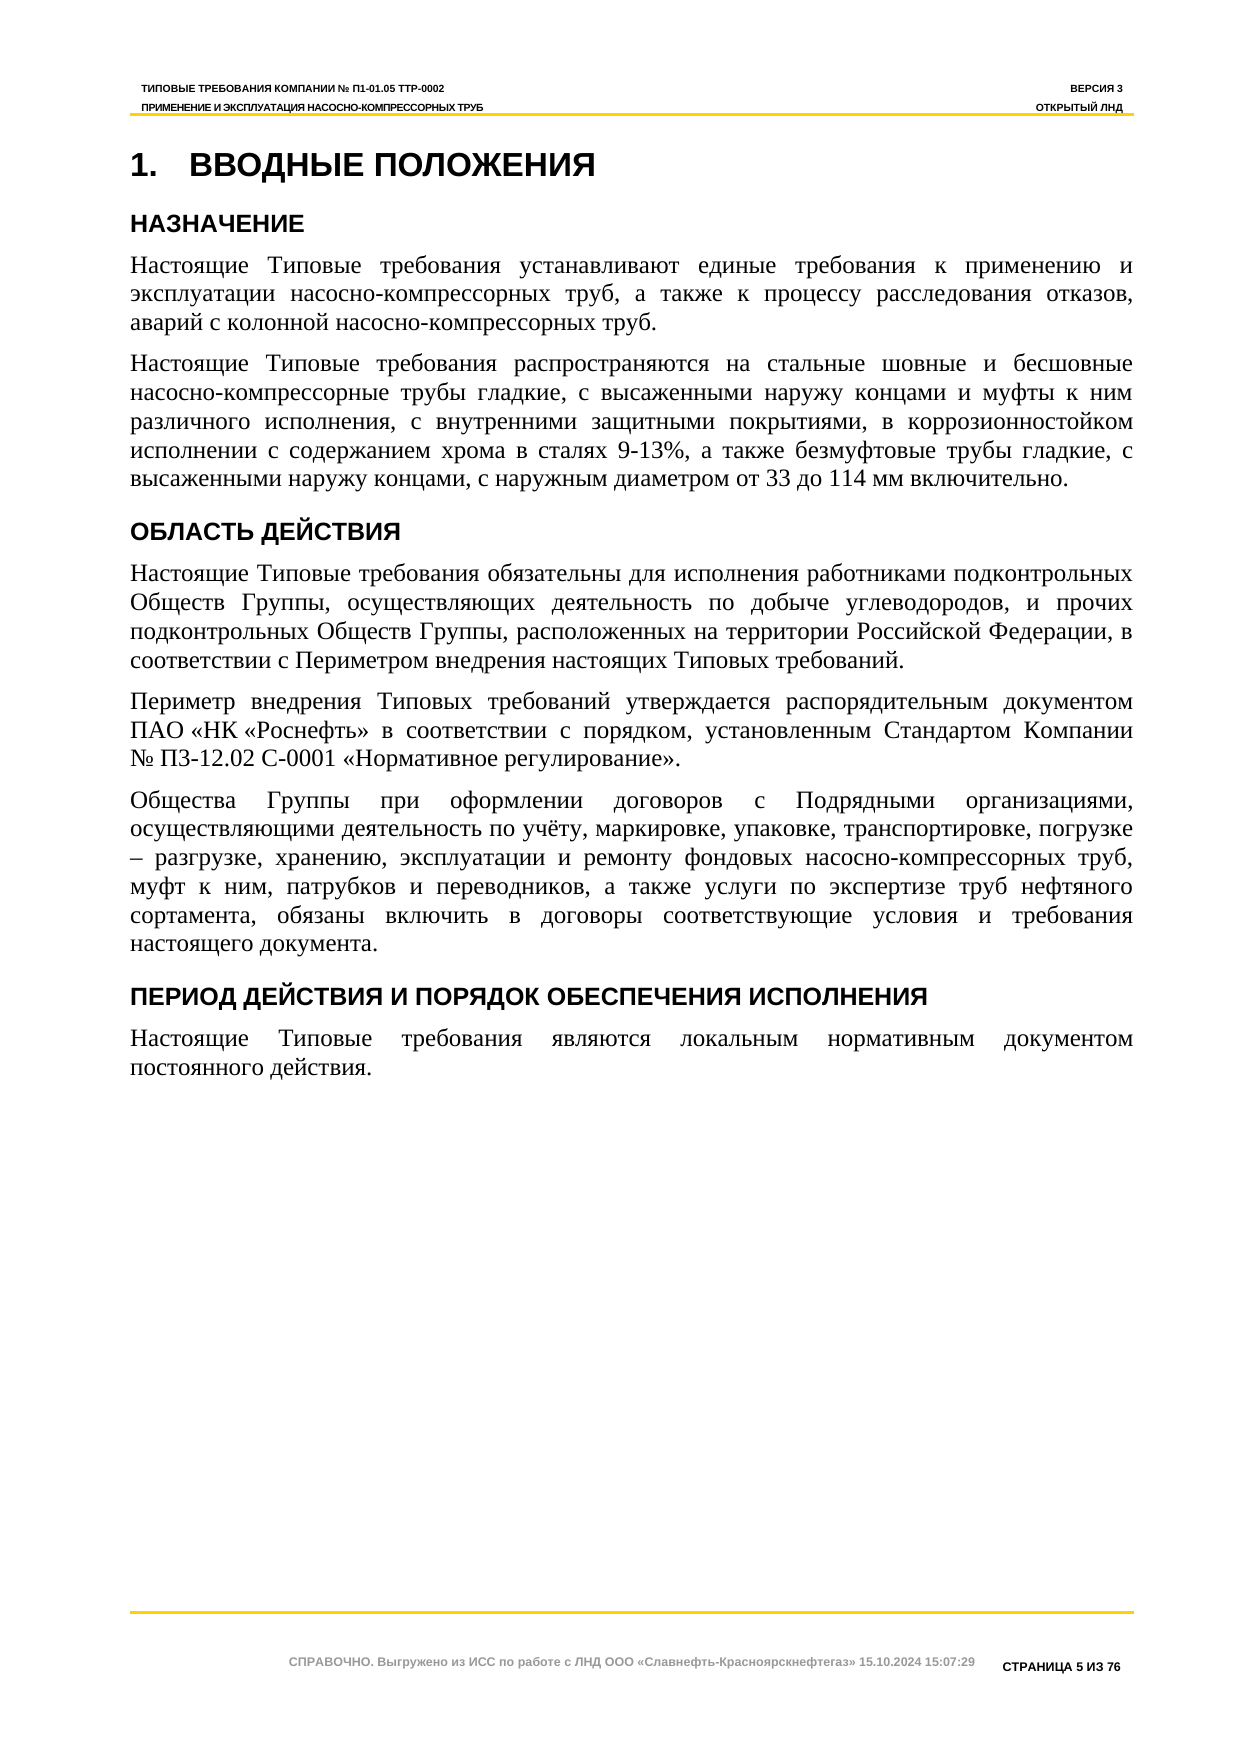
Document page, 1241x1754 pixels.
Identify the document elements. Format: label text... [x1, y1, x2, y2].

text ПЕРИОД ДЕЙСТВИЯ И ПОРЯДОК ОБЕСПЕЧЕНИЯ ИСПОЛНЕНИЯ [130, 982, 1134, 1011]
text Периметр внедрения Типовых требований утверждается распорядительным документом ПАО «НК «Роснефть» в соответствии с порядком, установленным Стандартом Компании № П3-12.02 С-0001 «Нормативное регулирование». [130, 686, 1134, 772]
subtitle ВВОДНЫЕ ПОЛОЖЕНИЯ [130, 145, 1134, 183]
text Настоящие Типовые требования обязательны для исполнения работниками подконтрольных Обществ Группы, осуществляющих деятельность по добыче углеводородов, и прочих подконтрольных Обществ Группы, расположенных на территории Российской Федерации, в соответствии с Периметром внедрения настоящих Типовых требований. [130, 558, 1134, 673]
text ОБЛАСТЬ ДЕЙСТВИЯ [130, 517, 1134, 546]
text Настоящие Типовые требования являются локальным нормативным документом постоянного действия. [130, 1023, 1134, 1081]
text Настоящие Типовые требования устанавливают единые требования к применению и эксплуатации насосно-компрессорных труб, а также к процессу расследования отказов, аварий с колонной насосно-компрессорных труб. [130, 250, 1134, 336]
text Общества Группы при оформлении договоров с Подрядными организациями, осуществляющими деятельность по учёту, маркировке, упаковке, транспортировке, погрузке – разгрузке, хранению, эксплуатации и ремонту фондовых насосно-компрессорных труб, муфт к ним, патрубков и переводников, а также услуги по экспертизе труб нефтяного сортамента, обязаны включить в договоры соответствующие условия и требования настоящего документа. [130, 785, 1134, 957]
text НАЗНАЧЕНИЕ [130, 208, 1134, 237]
text Настоящие Типовые требования распространяются на стальные шовные и бесшовные насосно-компрессорные трубы гладкие, с высаженными наружу концами и муфты к ним различного исполнения, с внутренними защитными покрытиями, в коррозионностойком исполнении с содержанием хрома в сталях 9-13%, а также безмуфтовые трубы гладкие, с высаженными наружу концами, с наружным диаметром от 33 до 114 мм включительно. [130, 348, 1134, 492]
